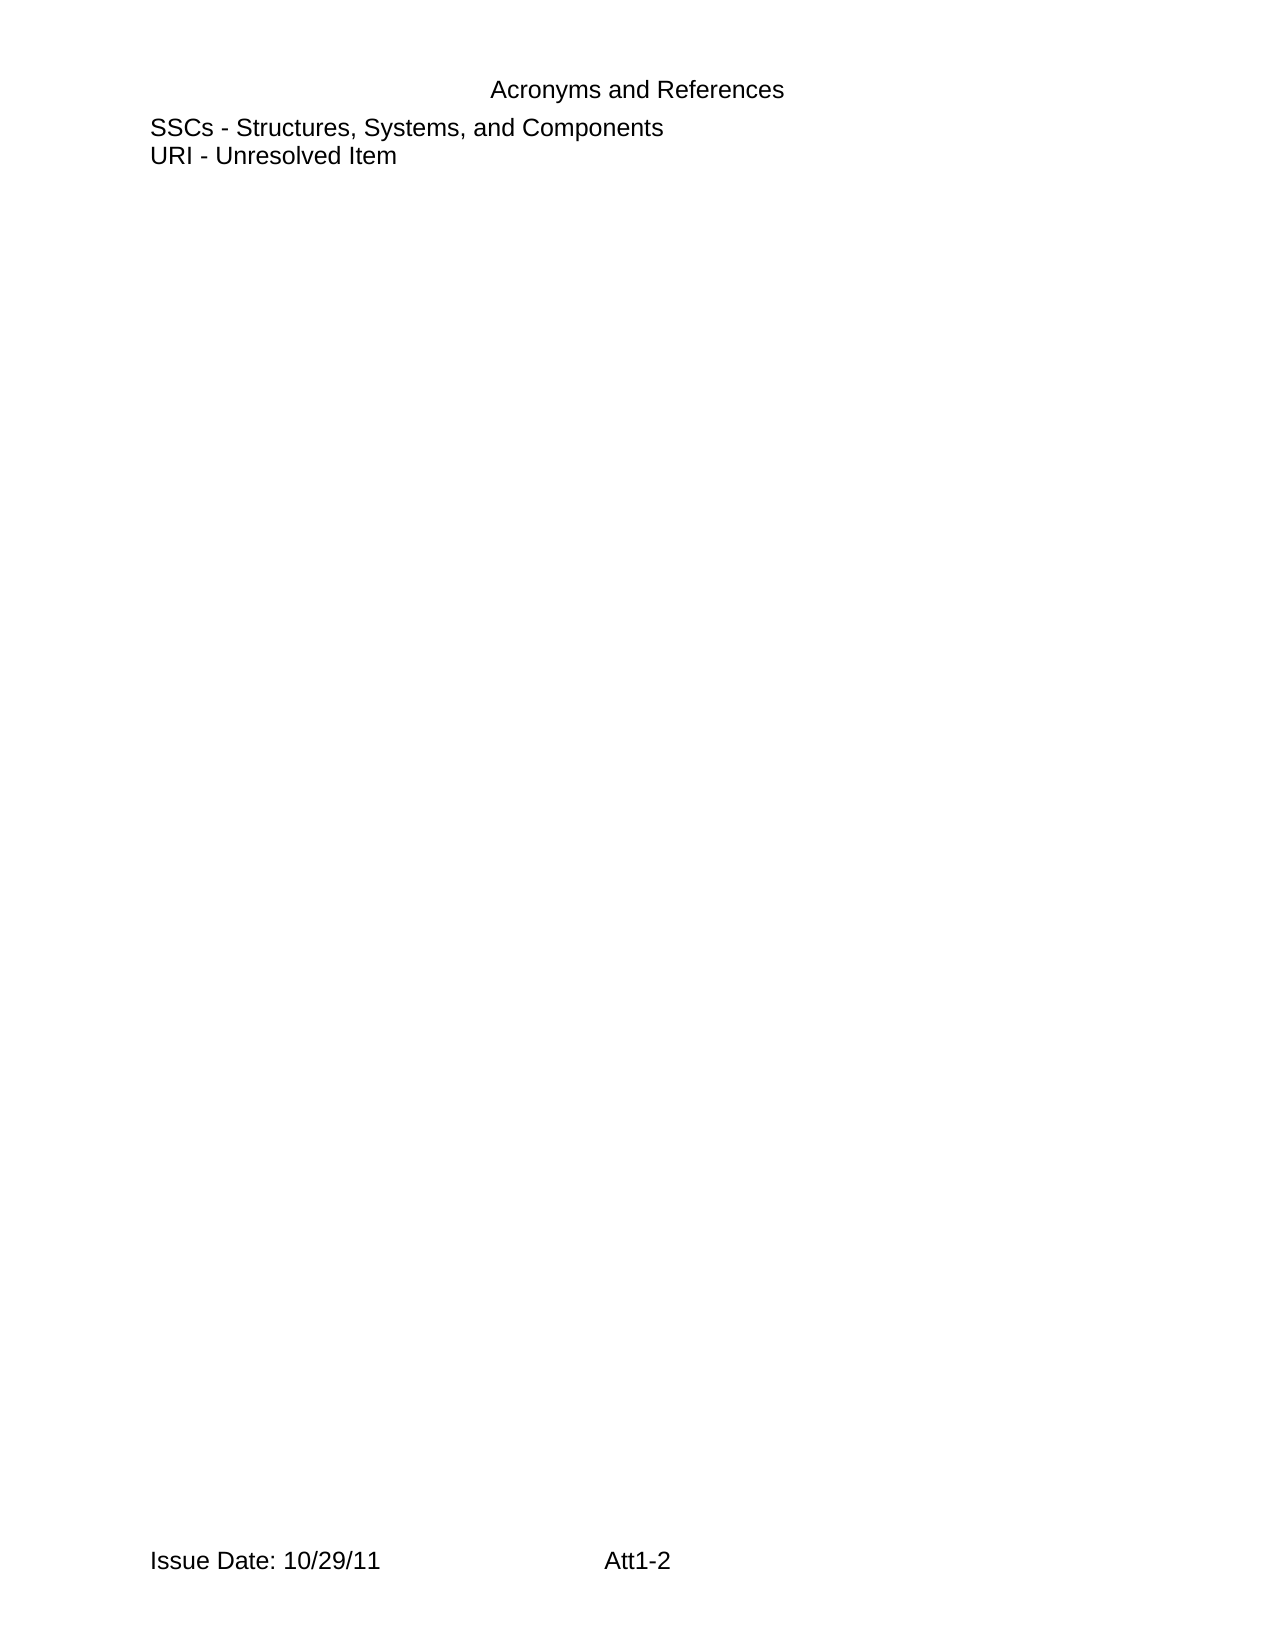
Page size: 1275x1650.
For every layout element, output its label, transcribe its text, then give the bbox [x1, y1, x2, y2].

text URI - Unresolved Item [150, 141, 1125, 170]
text SSCs - Structures, Systems, and Components [150, 112, 1125, 141]
